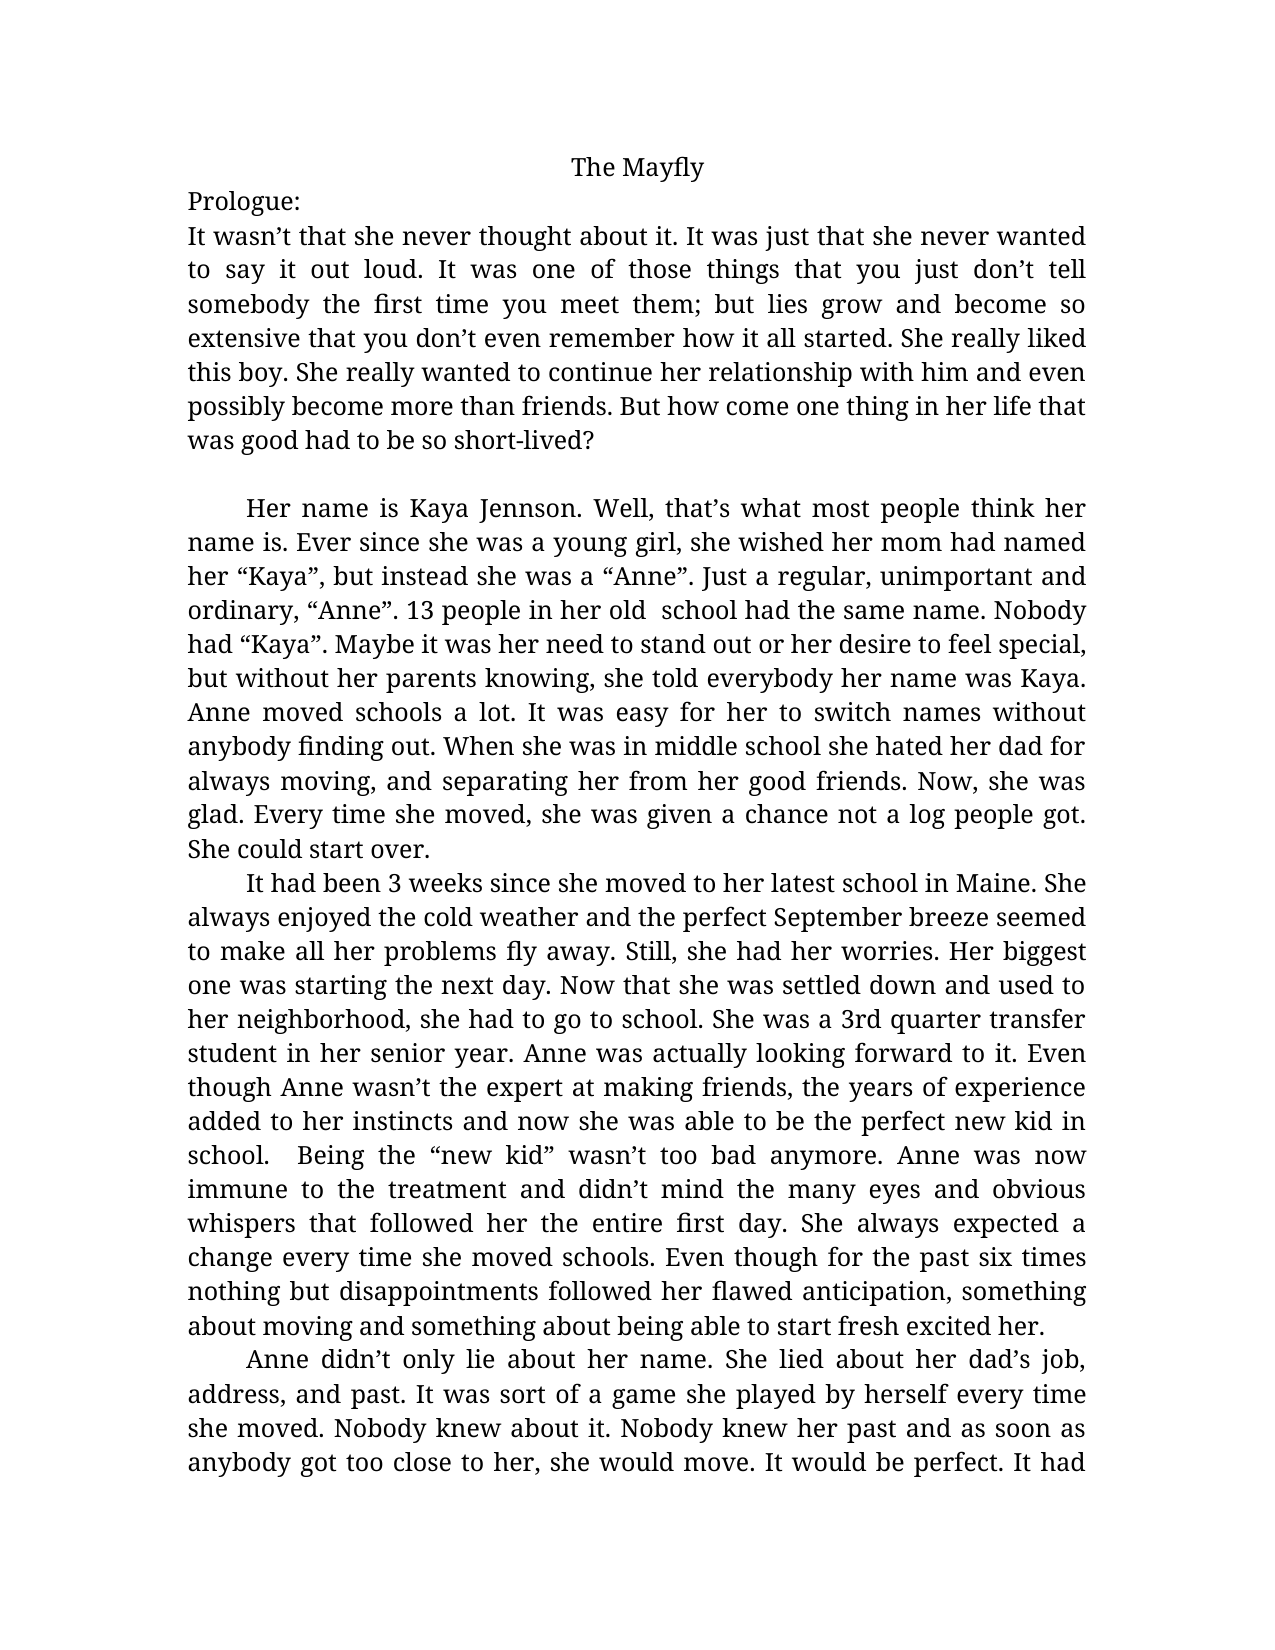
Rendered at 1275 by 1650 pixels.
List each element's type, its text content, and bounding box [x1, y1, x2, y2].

text The Mayfly [187, 150, 1087, 184]
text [187, 1342, 1087, 1478]
text Prologue: [187, 184, 1087, 218]
text Her name is Kaya Jennson. Well, that’s what most people think her name is. Ever since she was a young girl, she wished her mom had named her “Kaya”, but instead she was a “Anne”. Just a regular, unimportant and ordinary, “Anne”. 13 people in her old school had the same name. Nobody had “Kaya”. Maybe it was her need to stand out or her desire to feel special, but without her parents knowing, she told everybody her name was Kaya. Anne moved schools a lot. It was easy for her to switch names without anybody finding out. When she was in middle school she hated her dad for always moving, and separating her from her good friends. Now, she was glad. Every time she moved, she was given a chance not a log people got. She could start over. [187, 491, 1087, 865]
text It wasn’t that she never thought about it. It was just that she never wanted to say it out loud. It was one of those things that you just don’t tell somebody the first time you meet them; but lies grow and become so extensive that you don’t even remember how it all started. She really liked this boy. She really wanted to continue her relationship with him and even possibly become more than friends. But how come one thing in her life that was good had to be so short-lived? [187, 218, 1087, 457]
text It had been 3 weeks since she moved to her latest school in Maine. She always enjoyed the cold weather and the perfect September breeze seemed to make all her problems fly away. Still, she had her worries. Her biggest one was starting the next day. Now that she was settled down and used to her neighborhood, she had to go to school. She was a 3rd quarter transfer student in her senior year. Anne was actually looking forward to it. Even though Anne wasn’t the expert at making friends, the years of experience added to her instincts and now she was able to be the perfect new kid in school. Being the “new kid” wasn’t too bad anymore. Anne was now immune to the treatment and didn’t mind the many eyes and obvious whispers that followed her the entire first day. She always expected a change every time she moved schools. Even though for the past six times nothing but disappointments followed her flawed anticipation, something about moving and something about being able to start fresh excited her. [187, 865, 1087, 1342]
